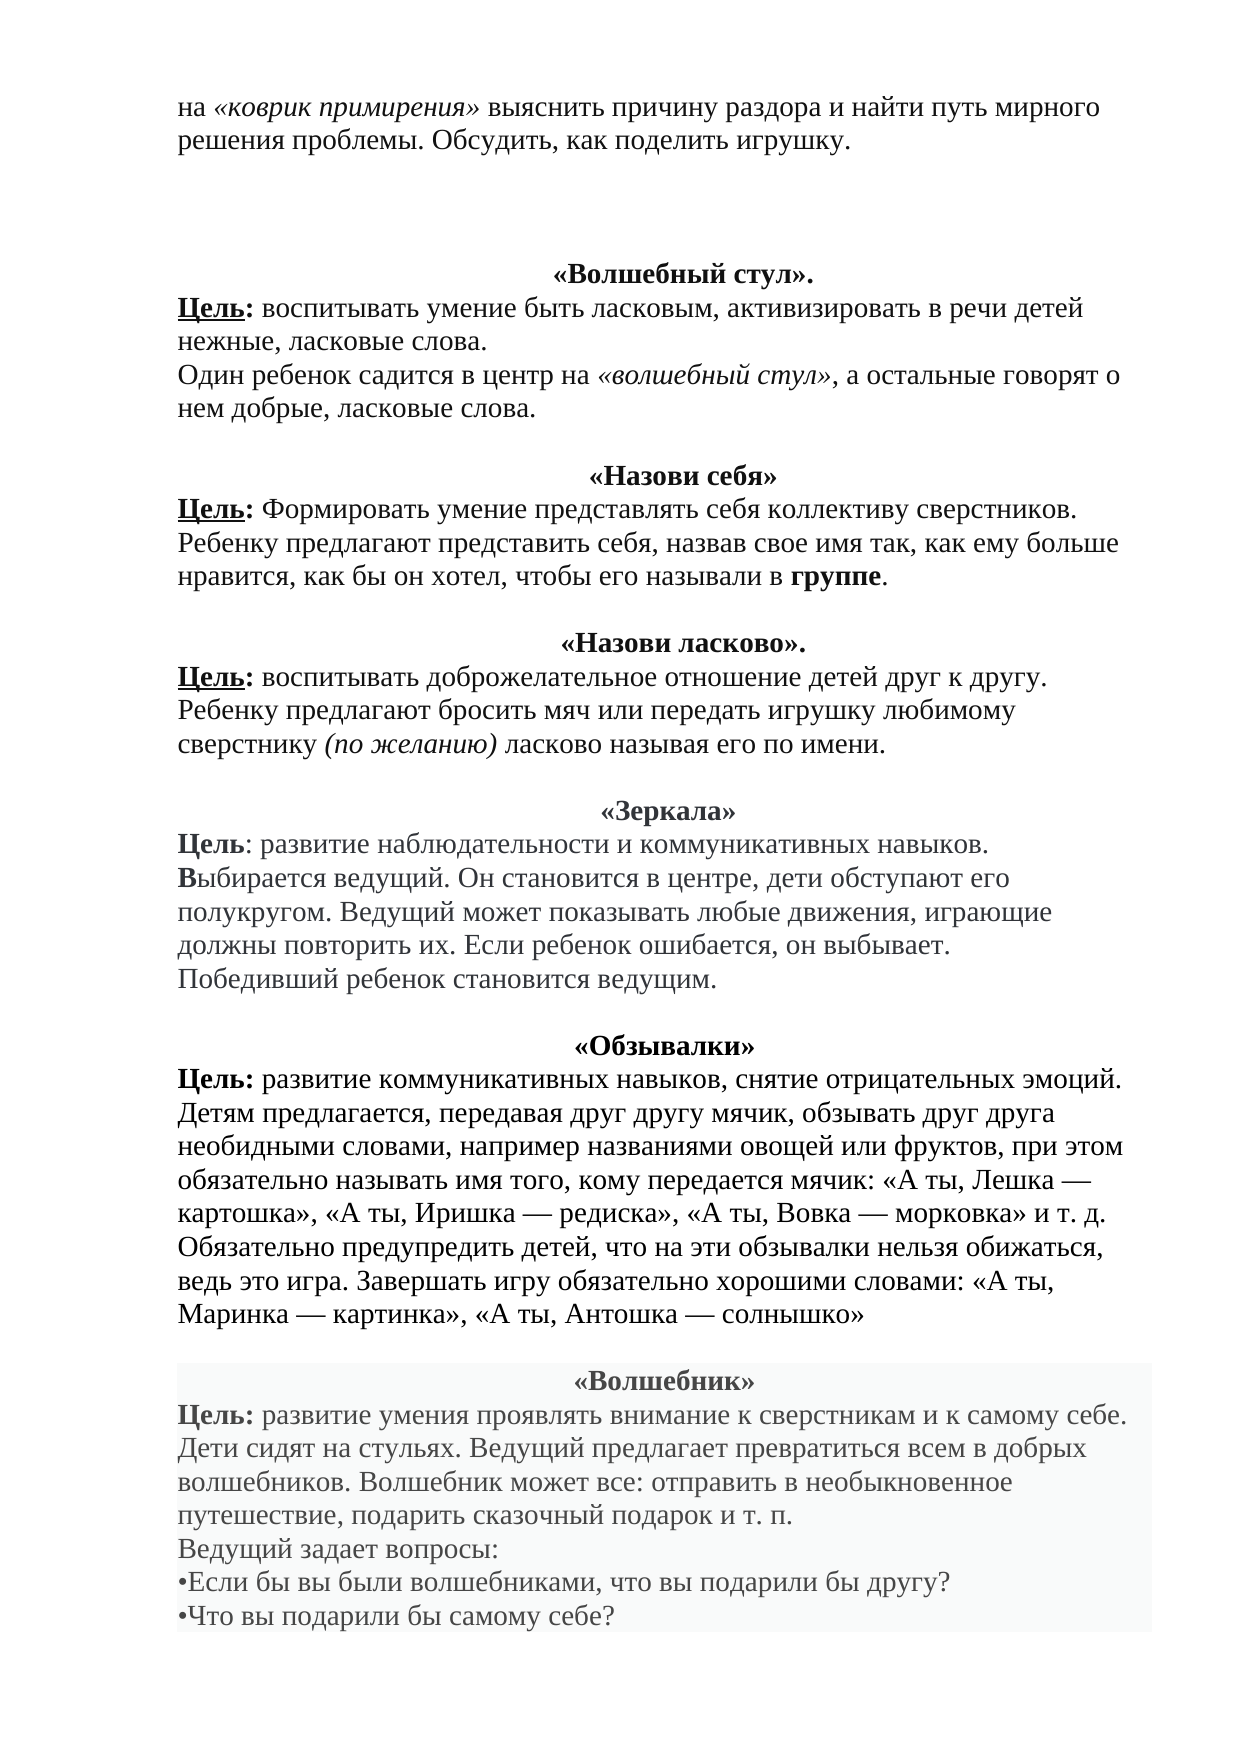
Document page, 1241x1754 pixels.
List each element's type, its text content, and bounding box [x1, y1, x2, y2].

text Один ребенок садится в центр на «волшебный стул», а остальные говорят о нем добрые, ласковые слова. [177, 357, 1152, 424]
text •Если бы вы были волшебниками, что вы подарили бы другу? [177, 1564, 1152, 1598]
text Детям предлагается, передавая друг другу мячик, обзывать друг друга необидными словами, например названиями овощей или фруктов, при этом обязательно называть имя того, кому передается мячик: «А ты, Лешка — картошка», «А ты, Иришка — редиска», «А ты, Вовка — морковка» и т. д. Обязательно предупредить детей, что на эти обзывалки нельзя обижаться, ведь это игра. Завершать игру обязательно хорошими словами: «А ты, Маринка — картинка», «А ты, Антошка — солнышко» [177, 1095, 1152, 1330]
text «Обзывалки» [177, 1028, 1152, 1061]
text Дети сидят на стульях. Ведущий предлагает превратиться всем в добрых волшебников. Волшебник может все: отправить в необыкновенное путешествие, подарить сказочный подарок и т. п. [177, 1430, 1152, 1531]
text «Зеркала» [177, 759, 1152, 827]
text Ведущий задает вопросы: [177, 1531, 1152, 1564]
text «Волшебный стул». [177, 256, 1152, 290]
text Цель: развитие наблюдательности и коммуникативных навыков. [177, 827, 1152, 860]
text «Назови ласково». [177, 625, 1152, 659]
text Цель: Формировать умение представлять себя коллективу сверстников. [177, 491, 1152, 525]
text Цель: развитие коммуникативных навыков, снятие отрицательных эмоций. [177, 1061, 1152, 1095]
text Цель: воспитывать доброжелательное отношение детей друг к другу. [177, 659, 1152, 692]
text Ребенку предлагают бросить мяч или передать игрушку любимому сверстнику (по желанию) ласково называя его по имени. [177, 692, 1152, 759]
text Выбирается ведущий. Он становится в центре, дети обступают его полукругом. Ведущий может показывать любые движения, играющие должны повторить их. Если ребенок ошибается, он выбывает. Победивший ребенок становится ведущим. [177, 860, 1152, 994]
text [177, 89, 1152, 156]
text Цель: воспитывать умение быть ласковым, активизировать в речи детей нежные, ласковые слова. [177, 290, 1152, 357]
text «Назови себя» [177, 458, 1152, 491]
text Цель: развитие умения проявлять внимание к сверстникам и к самому себе. [177, 1397, 1152, 1430]
text Ребенку предлагают представить себя, назвав свое имя так, как ему больше нравится, как бы он хотел, чтобы его называли в группе. [177, 525, 1152, 592]
text •Что вы подарили бы самому себе? [177, 1598, 1152, 1632]
text «Волшебник» [177, 1363, 1152, 1397]
